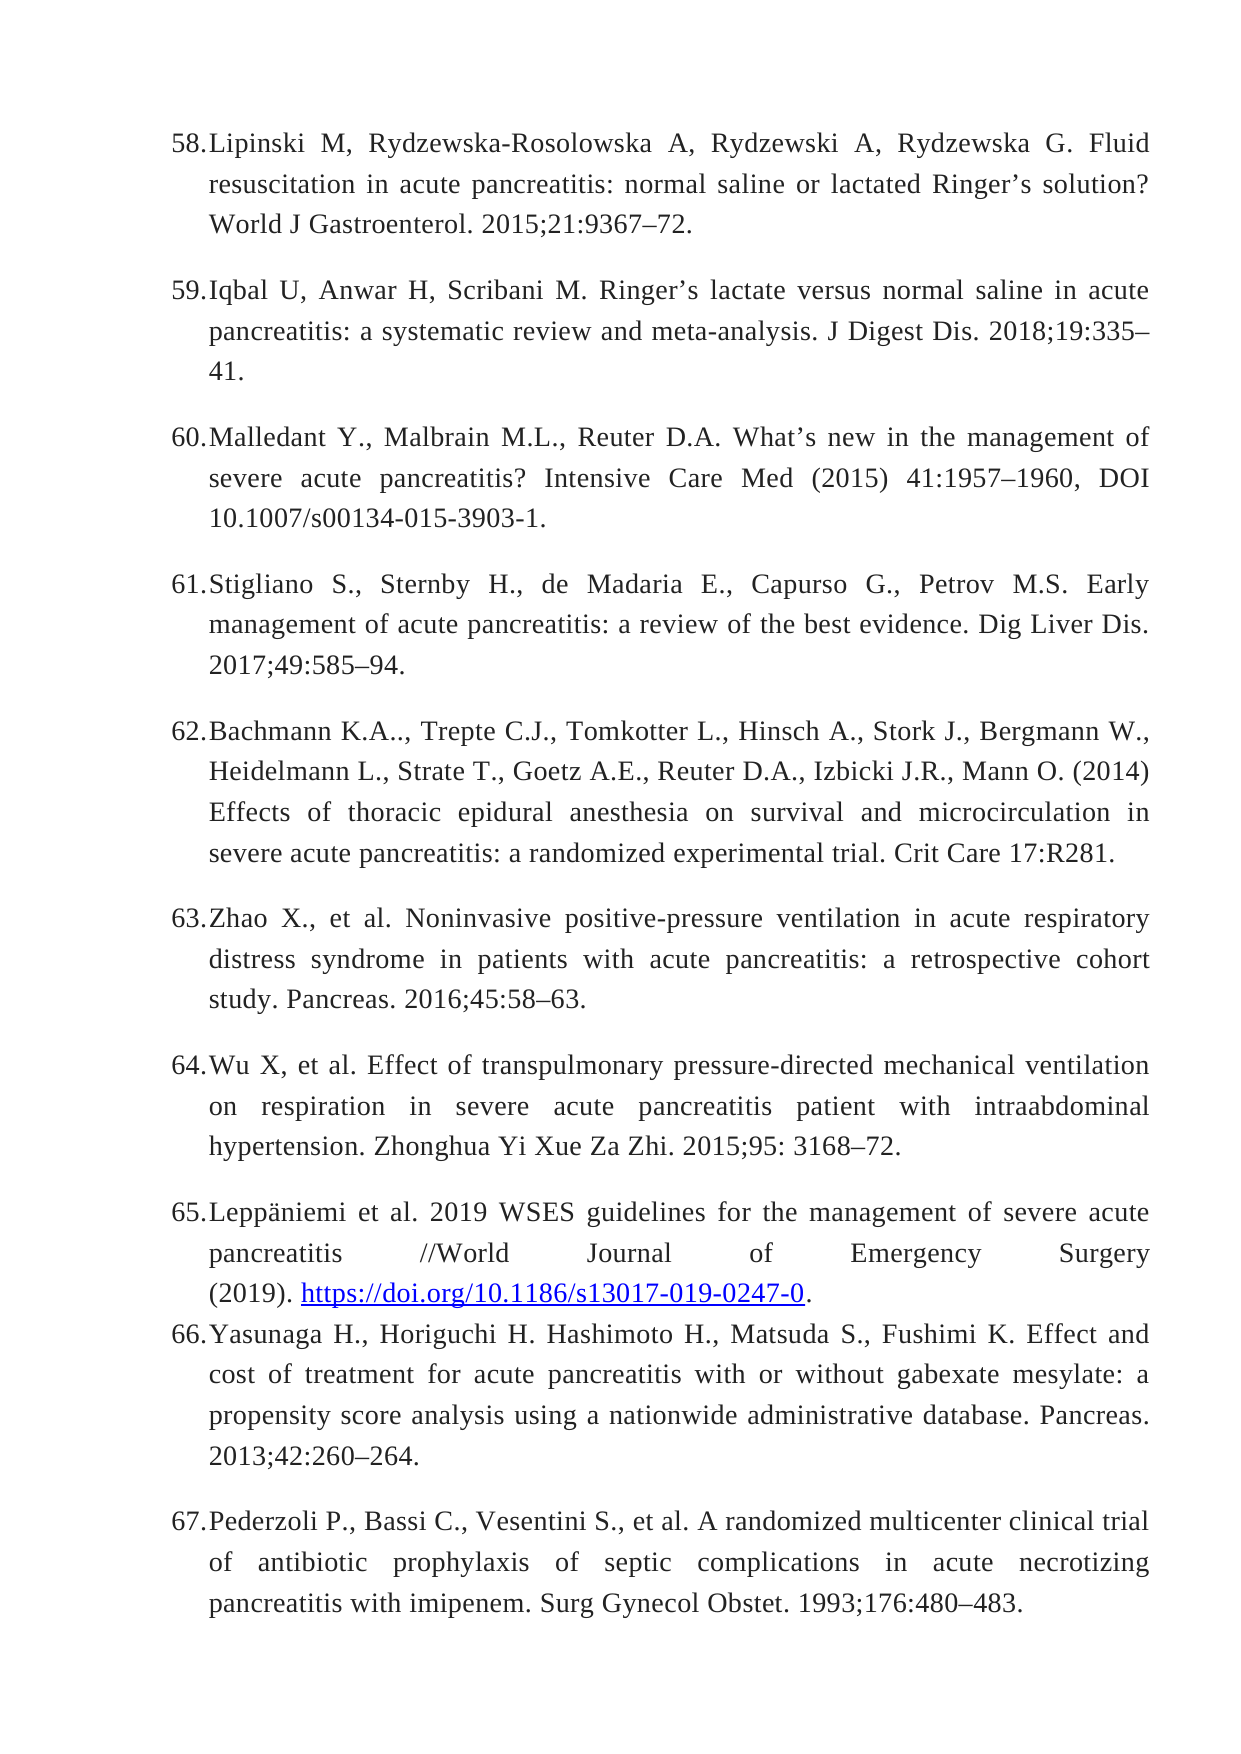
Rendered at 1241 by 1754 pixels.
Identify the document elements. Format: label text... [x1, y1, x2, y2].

list Yasunaga H., Horiguchi H. Hashimoto H., Matsuda S., Fushimi K. Effect and cost of treatment for acute pancreatitis with or without gabexate mesylate: a propensity score analysis using a nationwide administrative database. Pancreas. 2013;42:260–264. [171, 1309, 1152, 1471]
list Pederzoli P., Bassi C., Vesentini S., et al. A randomized multicenter clinical trial of antibiotic prophylaxis of septic complications in acute necrotizing pancreatitis with imipenem. Surg Gynecol Obstet. 1993;176:480–483. [171, 1496, 1152, 1618]
list Lipinski M, Rydzewska-Rosolowska A, Rydzewski A, Rydzewska G. Fluid resuscitation in acute pancreatitis: normal saline or lactated Ringer’s solution? World J Gastroenterol. 2015;21:9367–72. [171, 118, 1152, 240]
list Malledant Y., Malbrain M.L., Reuter D.A. What’s new in the management of severe acute pancreatitis? Intensive Care Med (2015) 41:1957–1960, DOI 10.1007/s00134-015-3903-1. [171, 412, 1152, 534]
list Zhao X., et al. Noninvasive positive-pressure ventilation in acute respiratory distress syndrome in patients with acute pancreatitis: a retrospective cohort study. Pancreas. 2016;45:58–63. [171, 893, 1152, 1015]
list Wu X, et al. Effect of transpulmonary pressure-directed mechanical ventilation on respiration in severe acute pancreatitis patient with intraabdominal hypertension. Zhonghua Yi Xue Za Zhi. 2015;95: 3168–72. [171, 1040, 1152, 1162]
list Leppäniemi et al. 2019 WSES guidelines for the management of severe acute pancreatitis //World Journal of Emergency Surgery (2019). https://doi.org/10.1186/s13017-019-0247-0. [171, 1187, 1152, 1309]
list Iqbal U, Anwar H, Scribani M. Ringer’s lactate versus normal saline in acute pancreatitis: a systematic review and meta-analysis. J Digest Dis. 2018;19:335–41. [171, 265, 1152, 387]
list Stigliano S., Sternby H., de Madaria E., Capurso G., Petrov M.S. Early management of acute pancreatitis: a review of the best evidence. Dig Liver Dis. 2017;49:585–94. [171, 559, 1152, 681]
list Bachmann K.A.., Trepte C.J., Tomkotter L., Hinsch A., Stork J., Bergmann W., Heidelmann L., Strate T., Goetz A.E., Reuter D.A., Izbicki J.R., Mann O. (2014) Effects of thoracic epidural anesthesia on survival and microcirculation in severe acute pancreatitis: a randomized experimental trial. Crit Care 17:R281. [171, 706, 1152, 868]
